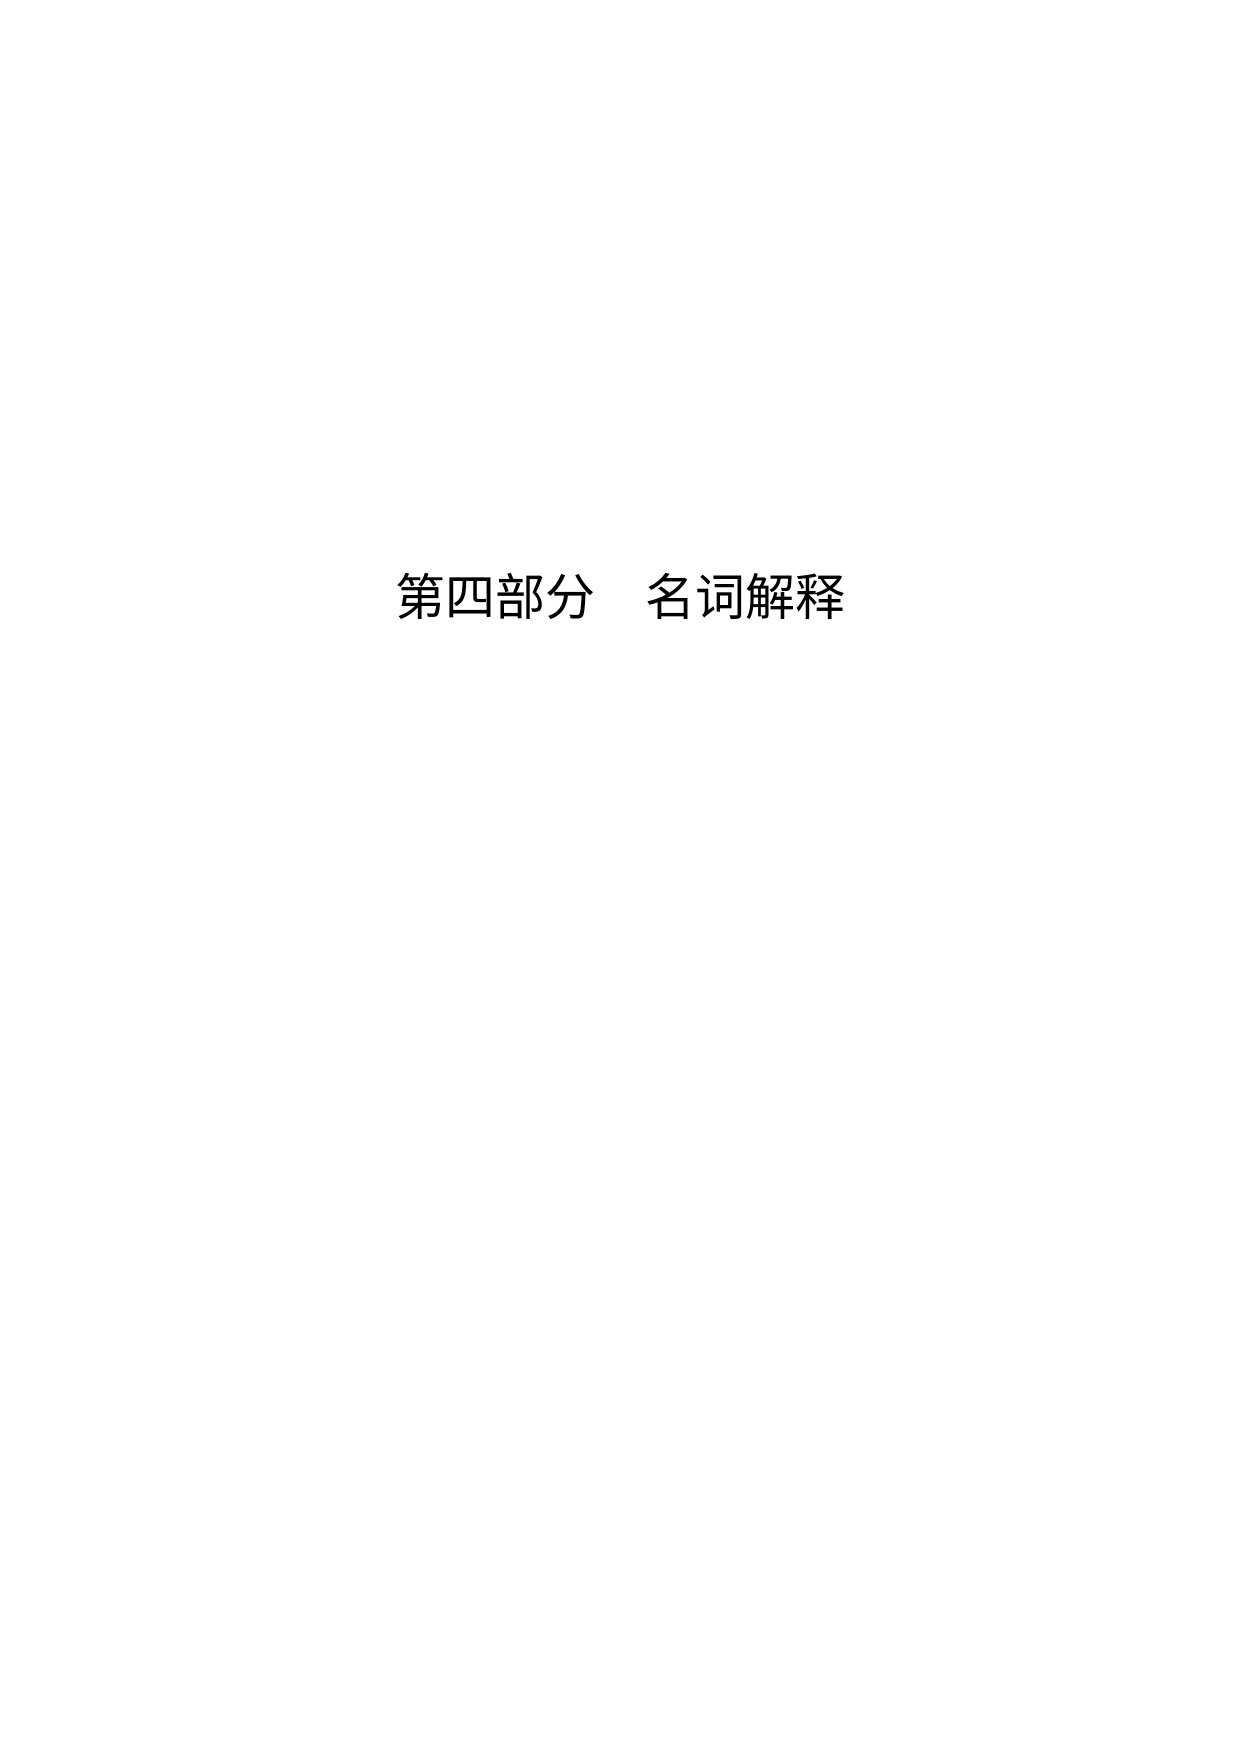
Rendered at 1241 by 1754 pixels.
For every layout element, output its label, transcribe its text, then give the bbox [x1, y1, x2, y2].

subtitle 第四部分 名词解释 [175, 558, 1065, 630]
